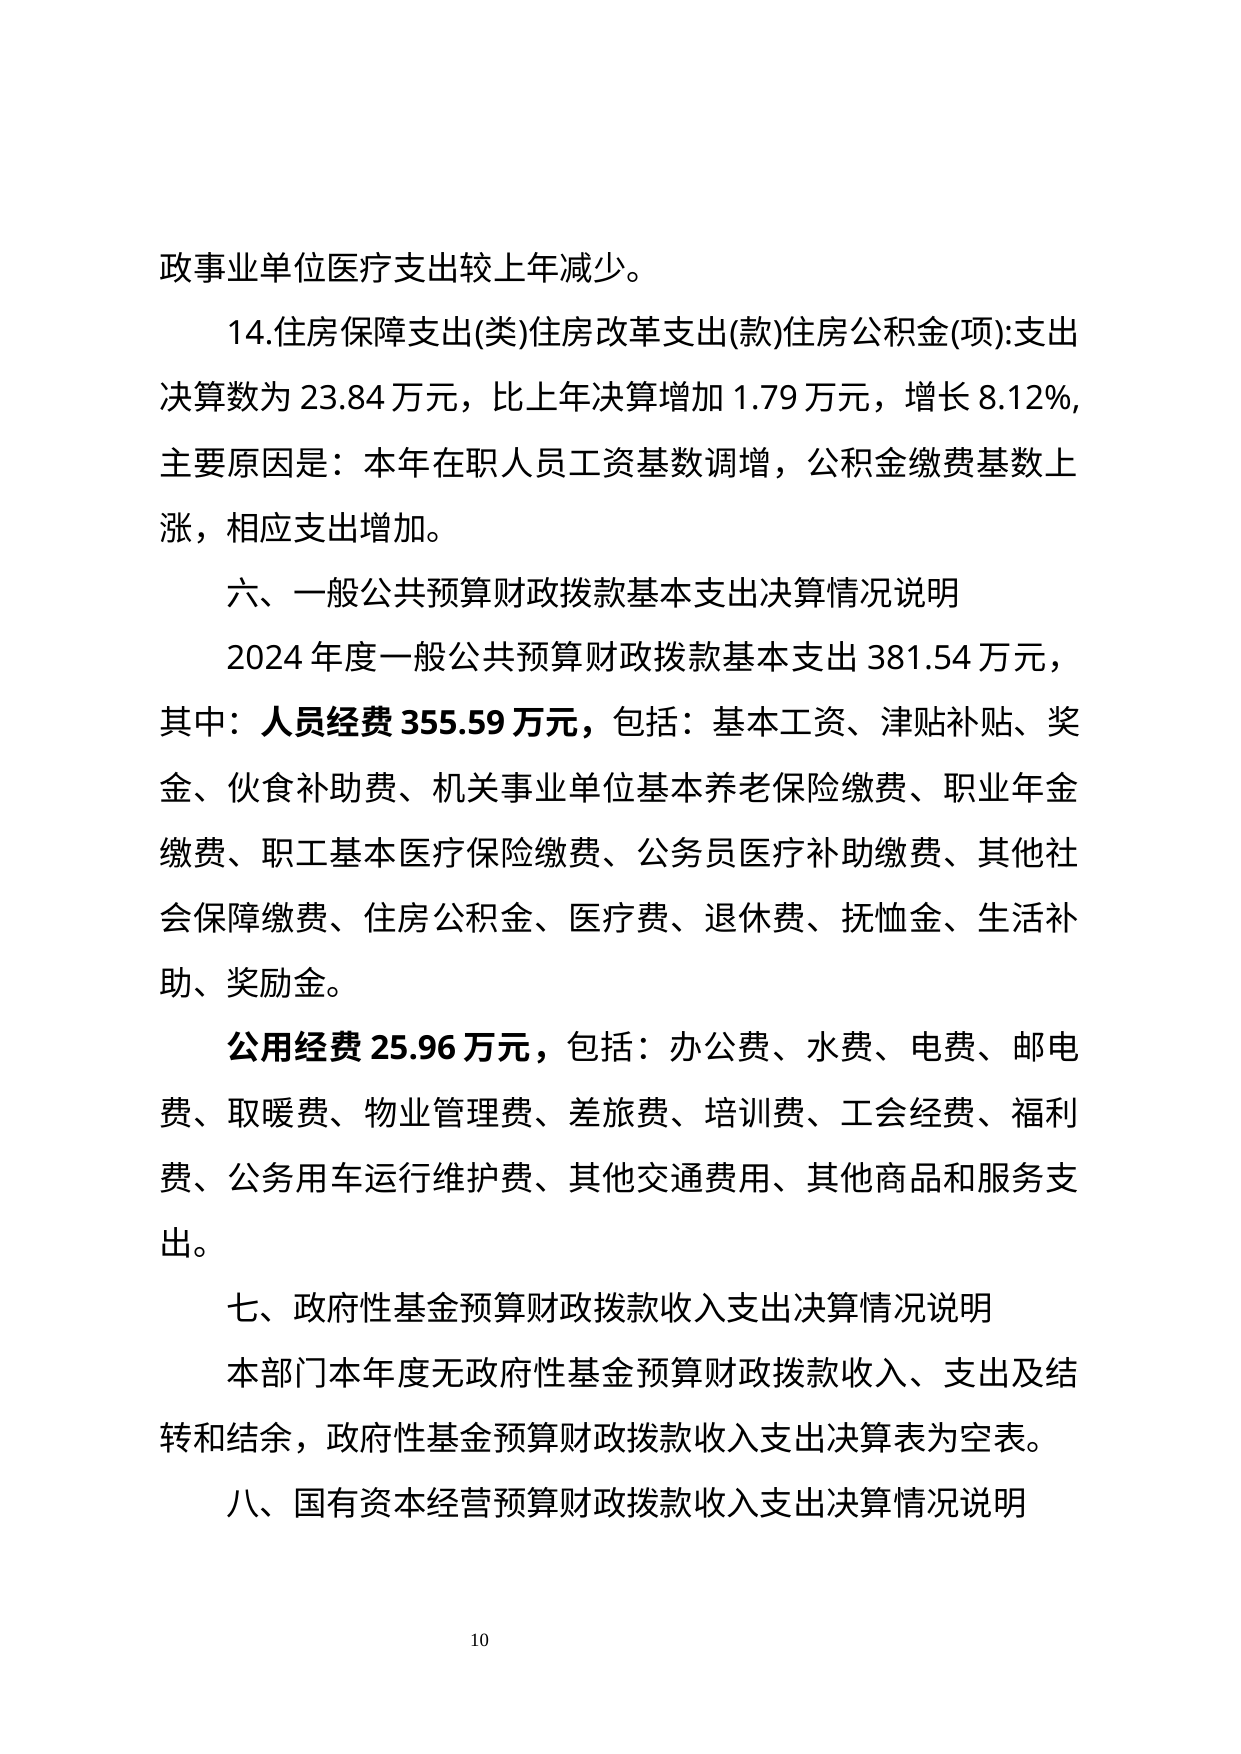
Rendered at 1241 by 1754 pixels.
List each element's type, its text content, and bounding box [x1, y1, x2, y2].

text 2024年度一般公共预算财政拨款基本支出381.54万元，其中：人员经费355.59万元，包括：基本工资、津贴补贴、奖金、伙食补助费、机关事业单位基本养老保险缴费、职业年金缴费、职工基本医疗保险缴费、公务员医疗补助缴费、其他社会保障缴费、住房公积金、医疗费、退休费、抚恤金、生活补助、奖励金。 [159, 623, 1081, 1013]
text 七、政府性基金预算财政拨款收入支出决算情况说明 [159, 1273, 1081, 1338]
text 本部门本年度无政府性基金预算财政拨款收入、支出及结转和结余，政府性基金预算财政拨款收入支出决算表为空表。 [159, 1338, 1081, 1468]
text 14.住房保障支出(类)住房改革支出(款)住房公积金(项):支出决算数为23.84万元，比上年决算增加1.79万元，增长8.12%,主要原因是：本年在职人员工资基数调增，公积金缴费基数上涨，相应支出增加。 [159, 298, 1081, 558]
text 六、一般公共预算财政拨款基本支出决算情况说明 [159, 558, 1081, 623]
text 八、国有资本经营预算财政拨款收入支出决算情况说明 [159, 1468, 1081, 1533]
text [159, 233, 1081, 298]
text 公用经费25.96万元，包括：办公费、水费、电费、邮电费、取暖费、物业管理费、差旅费、培训费、工会经费、福利费、公务用车运行维护费、其他交通费用、其他商品和服务支出。 [159, 1013, 1081, 1273]
